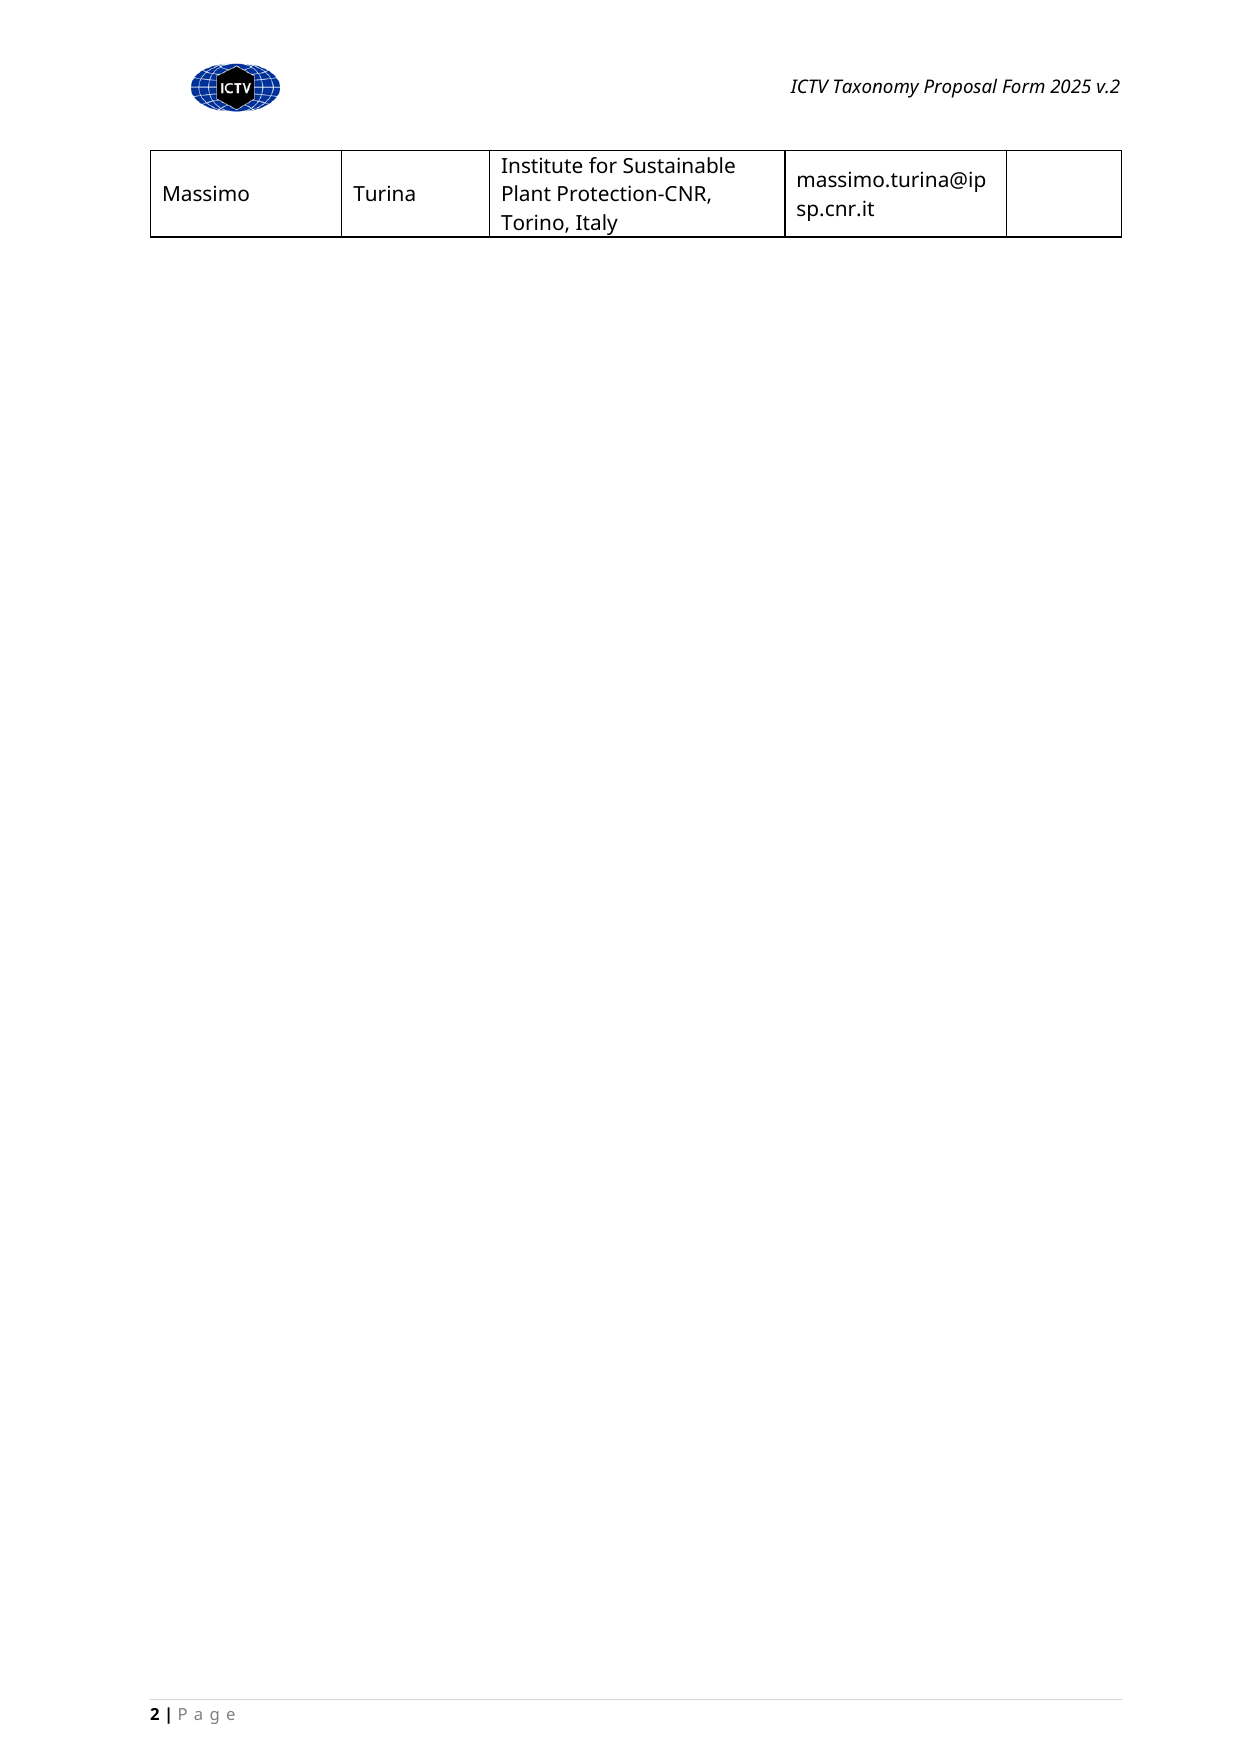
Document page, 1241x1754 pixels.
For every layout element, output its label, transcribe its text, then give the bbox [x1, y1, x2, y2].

table_cell massimo.turina@ipsp.cnr.it [786, 151, 1006, 236]
table_cell Turina [342, 151, 489, 236]
table_cell Massimo [151, 151, 341, 236]
table_cell [1007, 151, 1121, 236]
picture [190, 56, 282, 113]
table_cell Institute for Sustainable Plant Protection-CNR, Torino, Italy [490, 151, 784, 236]
